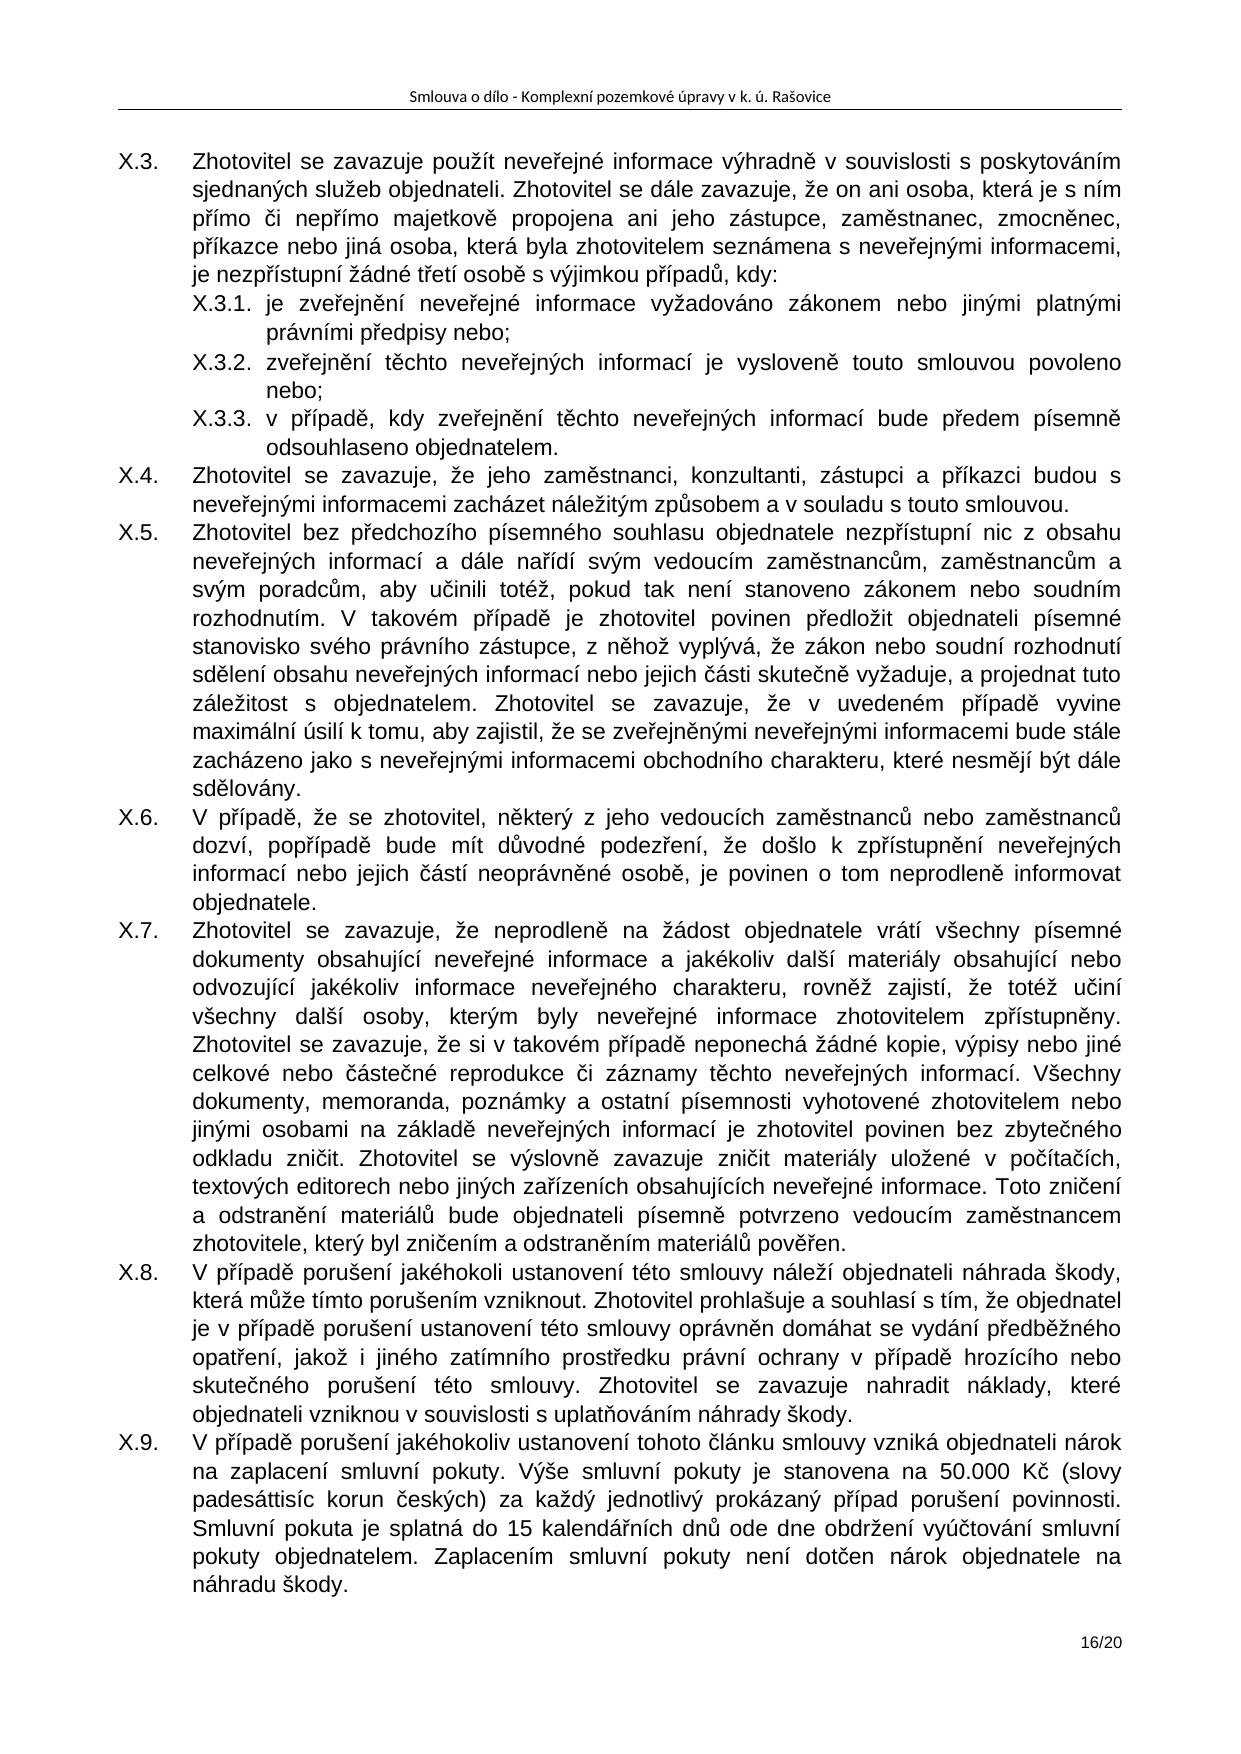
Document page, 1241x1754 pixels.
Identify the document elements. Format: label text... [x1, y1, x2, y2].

list Zhotovitel bez předchozího písemného souhlasu objednatele nezpřístupní nic z obsahu neveřejných informací a dále nařídí svým vedoucím zaměstnancům, zaměstnancům a svým poradcům, aby učinili totéž, pokud tak není stanoveno zákonem nebo soudním rozhodnutím. V takovém případě je zhotovitel povinen předložit objednateli písemné stanovisko svého právního zástupce, z něhož vyplývá, že zákon nebo soudní rozhodnutí sdělení obsahu neveřejných informací nebo jejich části skutečně vyžaduje, a projednat tuto záležitost s objednatelem. Zhotovitel se zavazuje, že v uvedeném případě vyvine maximální úsilí k tomu, aby zajistil, že se zveřejněnými neveřejnými informacemi bude stále zacházeno jako s neveřejnými informacemi obchodního charakteru, které nesmějí být dále sdělovány. [118, 519, 1122, 801]
list Zhotovitel se zavazuje použít neveřejné informace výhradně v souvislosti s poskytováním sjednaných služeb objednateli. Zhotovitel se dále zavazuje, že on ani osoba, která je s ním přímo či nepřímo majetkově propojena ani jeho zástupce, zaměstnanec, zmocněnec, příkazce nebo jiná osoba, která byla zhotovitelem seznámena s neveřejnými informacemi, je nezpřístupní žádné třetí osobě s výjimkou případů, kdy: [118, 148, 1122, 288]
list Zhotovitel se zavazuje, že neprodleně na žádost objednatele vrátí všechny písemné dokumenty obsahující neveřejné informace a jakékoliv další materiály obsahující nebo odvozující jakékoliv informace neveřejného charakteru, rovněž zajistí, že totéž učiní všechny další osoby, kterým byly neveřejné informace zhotovitelem zpřístupněny. Zhotovitel se zavazuje, že si v takovém případě neponechá žádné kopie, výpisy nebo jiné celkové nebo částečné reprodukce či záznamy těchto neveřejných informací. Všechny dokumenty, memoranda, poznámky a ostatní písemnosti vyhotovené zhotovitelem nebo jinými osobami na základě neveřejných informací je zhotovitel povinen bez zbytečného odkladu zničit. Zhotovitel se výslovně zavazuje zničit materiály uložené v počítačích, textových editorech nebo jiných zařízeních obsahujících neveřejné informace. Toto zničení a odstranění materiálů bude objednateli písemně potvrzeno vedoucím zaměstnancem zhotovitele, který byl zničením a odstraněním materiálů pověřen. [118, 917, 1122, 1256]
list V případě porušení jakéhokoli ustanovení této smlouvy náleží objednateli náhrada škody, která může tímto porušením vzniknout. Zhotovitel prohlašuje a souhlasí s tím, že objednatel je v případě porušení ustanovení této smlouvy oprávněn domáhat se vydání předběžného opatření, jakož i jiného zatímního prostředku právní ochrany v případě hrozícího nebo skutečného porušení této smlouvy. Zhotovitel se zavazuje nahradit náklady, které objednateli vzniknou v souvislosti s uplatňováním náhrady škody. [118, 1258, 1122, 1427]
text zveřejnění těchto neveřejných informací je vysloveně touto smlouvou povoleno nebo; [192, 348, 1122, 403]
text je zveřejnění neveřejné informace vyžadováno zákonem nebo jinými platnými právními předpisy nebo; [192, 290, 1122, 346]
text v případě, kdy zveřejnění těchto neveřejných informací bude předem písemně odsouhlaseno objednatelem. [192, 405, 1122, 460]
list V případě porušení jakéhokoliv ustanovení tohoto článku smlouvy vzniká objednateli nárok na zaplacení smluvní pokuty. Výše smluvní pokuty je stanovena na 50.000 Kč (slovy padesáttisíc korun českých) za každý jednotlivý prokázaný případ porušení povinnosti. Smluvní pokuta je splatná do 15 kalendářních dnů ode dne obdržení vyúčtování smluvní pokuty objednatelem. Zaplacením smluvní pokuty není dotčen nárok objednatele na náhradu škody. [118, 1429, 1122, 1598]
list V případě, že se zhotovitel, některý z jeho vedoucích zaměstnanců nebo zaměstnanců dozví, popřípadě bude mít důvodné podezření, že došlo k zpřístupnění neveřejných informací nebo jejich částí neoprávněné osobě, je povinen o tom neprodleně informovat objednatele. [118, 803, 1122, 915]
list Zhotovitel se zavazuje, že jeho zaměstnanci, konzultanti, zástupci a příkazci budou s neveřejnými informacemi zacházet náležitým způsobem a v souladu s touto smlouvou. [118, 462, 1122, 517]
